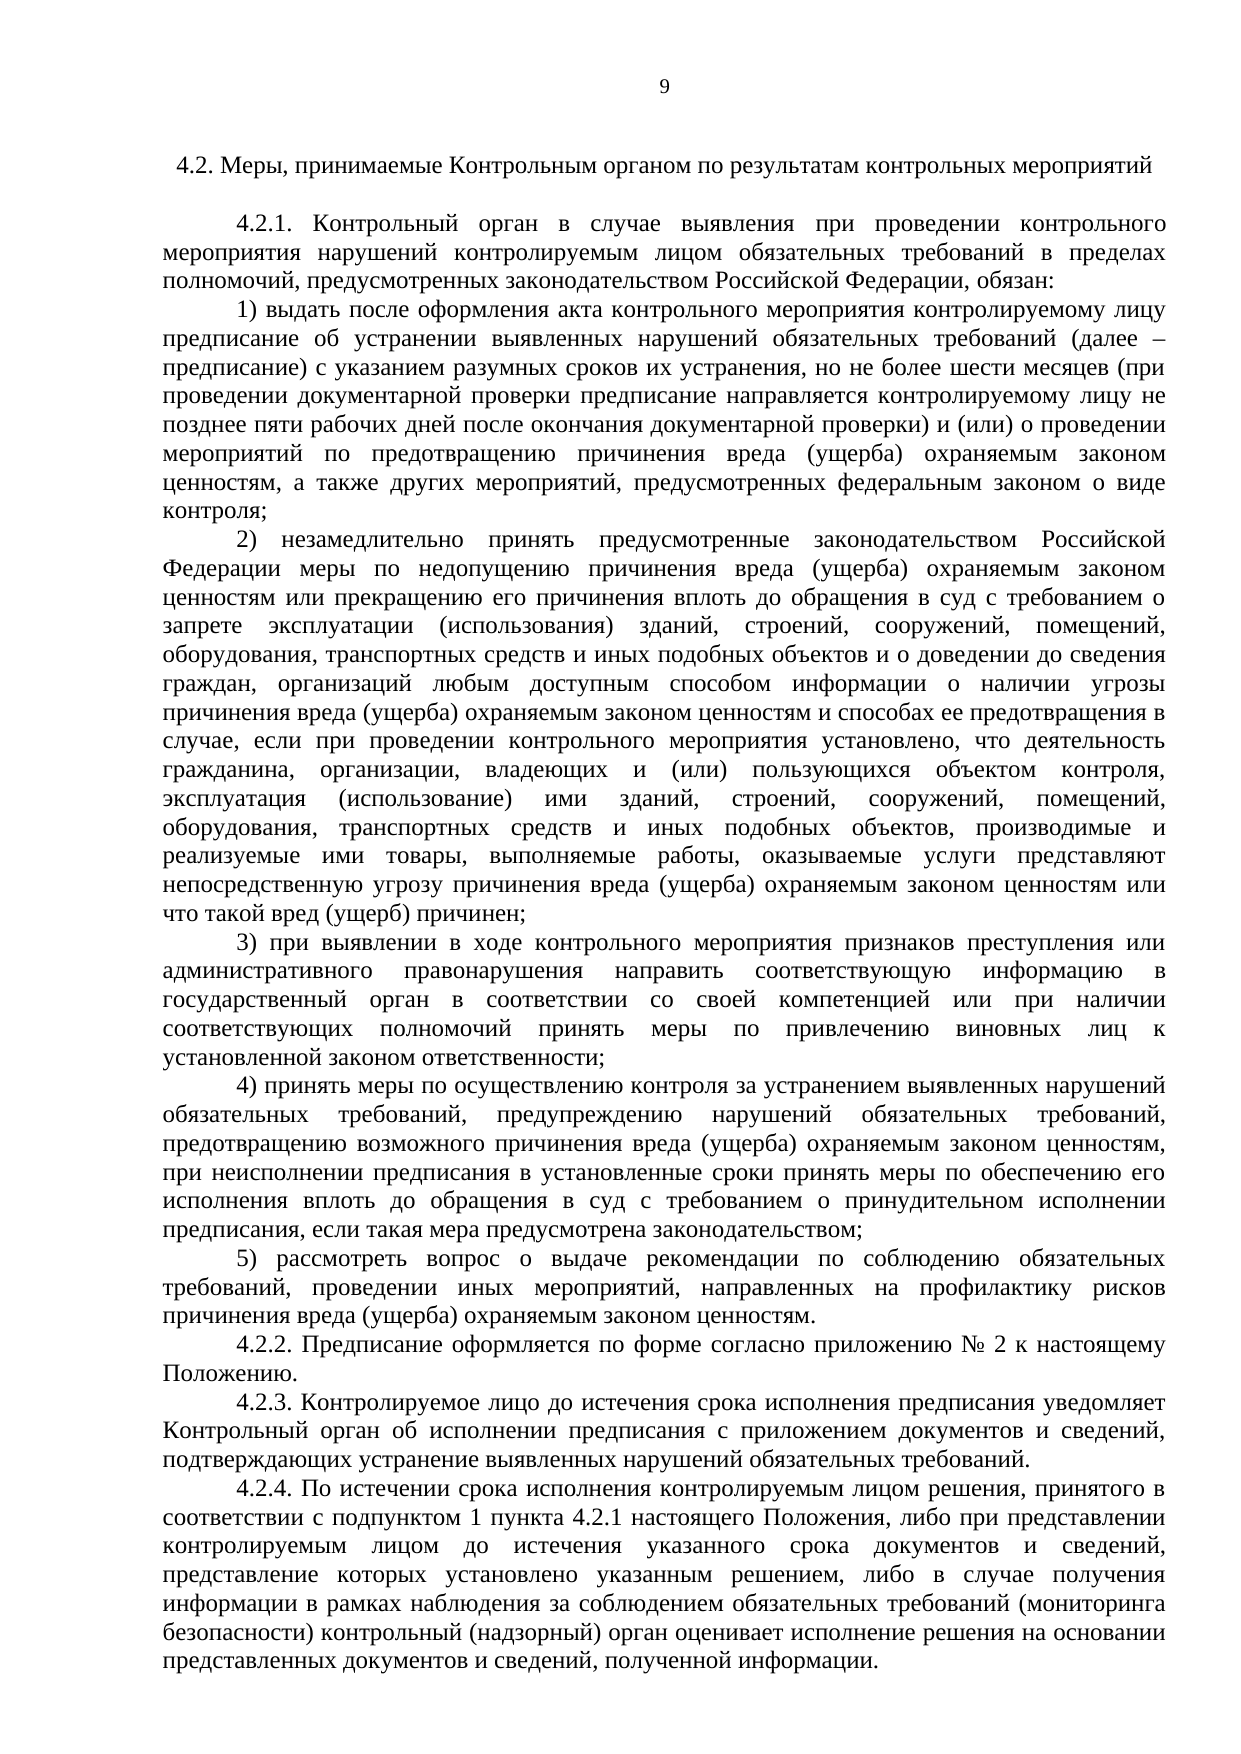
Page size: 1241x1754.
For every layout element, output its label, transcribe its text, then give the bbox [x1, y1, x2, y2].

list 4.2.3. Контролируемое лицо до истечения срока исполнения предписания уведомляет Контрольный орган об исполнении предписания с приложением документов и сведений, подтверждающих устранение выявленных нарушений обязательных требований. [162, 1387, 1167, 1473]
text 4.2. Меры, принимаемые Контрольным органом по результатам контрольных мероприятий [162, 151, 1167, 179]
text 1) выдать после оформления акта контрольного мероприятия контролируемому лицу предписание об устранении выявленных нарушений обязательных требований (далее – предписание) с указанием разумных сроков их устранения, но не более шести месяцев (при проведении документарной проверки предписание направляется контролируемому лицу не позднее пяти рабочих дней после окончания документарной проверки) и (или) о проведении мероприятий по предотвращению причинения вреда (ущерба) охраняемым законом ценностям, а также других мероприятий, предусмотренных федеральным законом о виде контроля; [162, 294, 1167, 524]
text 4) принять меры по осуществлению контроля за устранением выявленных нарушений обязательных требований, предупреждению нарушений обязательных требований, предотвращению возможного причинения вреда (ущерба) охраняемым законом ценностям, при неисполнении предписания в установленные сроки принять меры по обеспечению его исполнения вплоть до обращения в суд с требованием о принудительном исполнении предписания, если такая мера предусмотрена законодательством; [162, 1071, 1167, 1243]
text 4.2.4. По истечении срока исполнения контролируемым лицом решения, принятого в соответствии с подпунктом 1 пункта 4.2.1 настоящего Положения, либо при представлении контролируемым лицом до истечения указанного срока документов и сведений, представление которых установлено указанным решением, либо в случае получения информации в рамках наблюдения за соблюдением обязательных требований (мониторинга безопасности) контрольный (надзорный) орган оценивает исполнение решения на основании представленных документов и сведений, полученной информации. [162, 1473, 1167, 1674]
text 2) незамедлительно принять предусмотренные законодательством Российской Федерации меры по недопущению причинения вреда (ущерба) охраняемым законом ценностям или прекращению его причинения вплоть до обращения в суд с требованием о запрете эксплуатации (использования) зданий, строений, сооружений, помещений, оборудования, транспортных средств и иных подобных объектов и о доведении до сведения граждан, организаций любым доступным способом информации о наличии угрозы причинения вреда (ущерба) охраняемым законом ценностям и способах ее предотвращения в случае, если при проведении контрольного мероприятия установлено, что деятельность гражданина, организации, владеющих и (или) пользующихся объектом контроля, эксплуатация (использование) ими зданий, строений, сооружений, помещений, оборудования, транспортных средств и иных подобных объектов, производимые и реализуемые ими товары, выполняемые работы, оказываемые услуги представляют непосредственную угрозу причинения вреда (ущерба) охраняемым законом ценностям или что такой вред (ущерб) причинен; [162, 524, 1167, 927]
text 4.2.2. Предписание оформляется по форме согласно приложению № 2 к настоящему Положению. [162, 1329, 1167, 1387]
text 5) рассмотреть вопрос о выдаче рекомендации по соблюдению обязательных требований, проведении иных мероприятий, направленных на профилактику рисков причинения вреда (ущерба) охраняемым законом ценностям. [162, 1243, 1167, 1329]
list 4.2.1. Контрольный орган в случае выявления при проведении контрольного мероприятия нарушений контролируемым лицом обязательных требований в пределах полномочий, предусмотренных законодательством Российской Федерации, обязан: [162, 208, 1167, 294]
text 3) при выявлении в ходе контрольного мероприятия признаков преступления или административного правонарушения направить соответствующую информацию в государственный орган в соответствии со своей компетенцией или при наличии соответствующих полномочий принять меры по привлечению виновных лиц к установленной законом ответственности; [162, 927, 1167, 1071]
